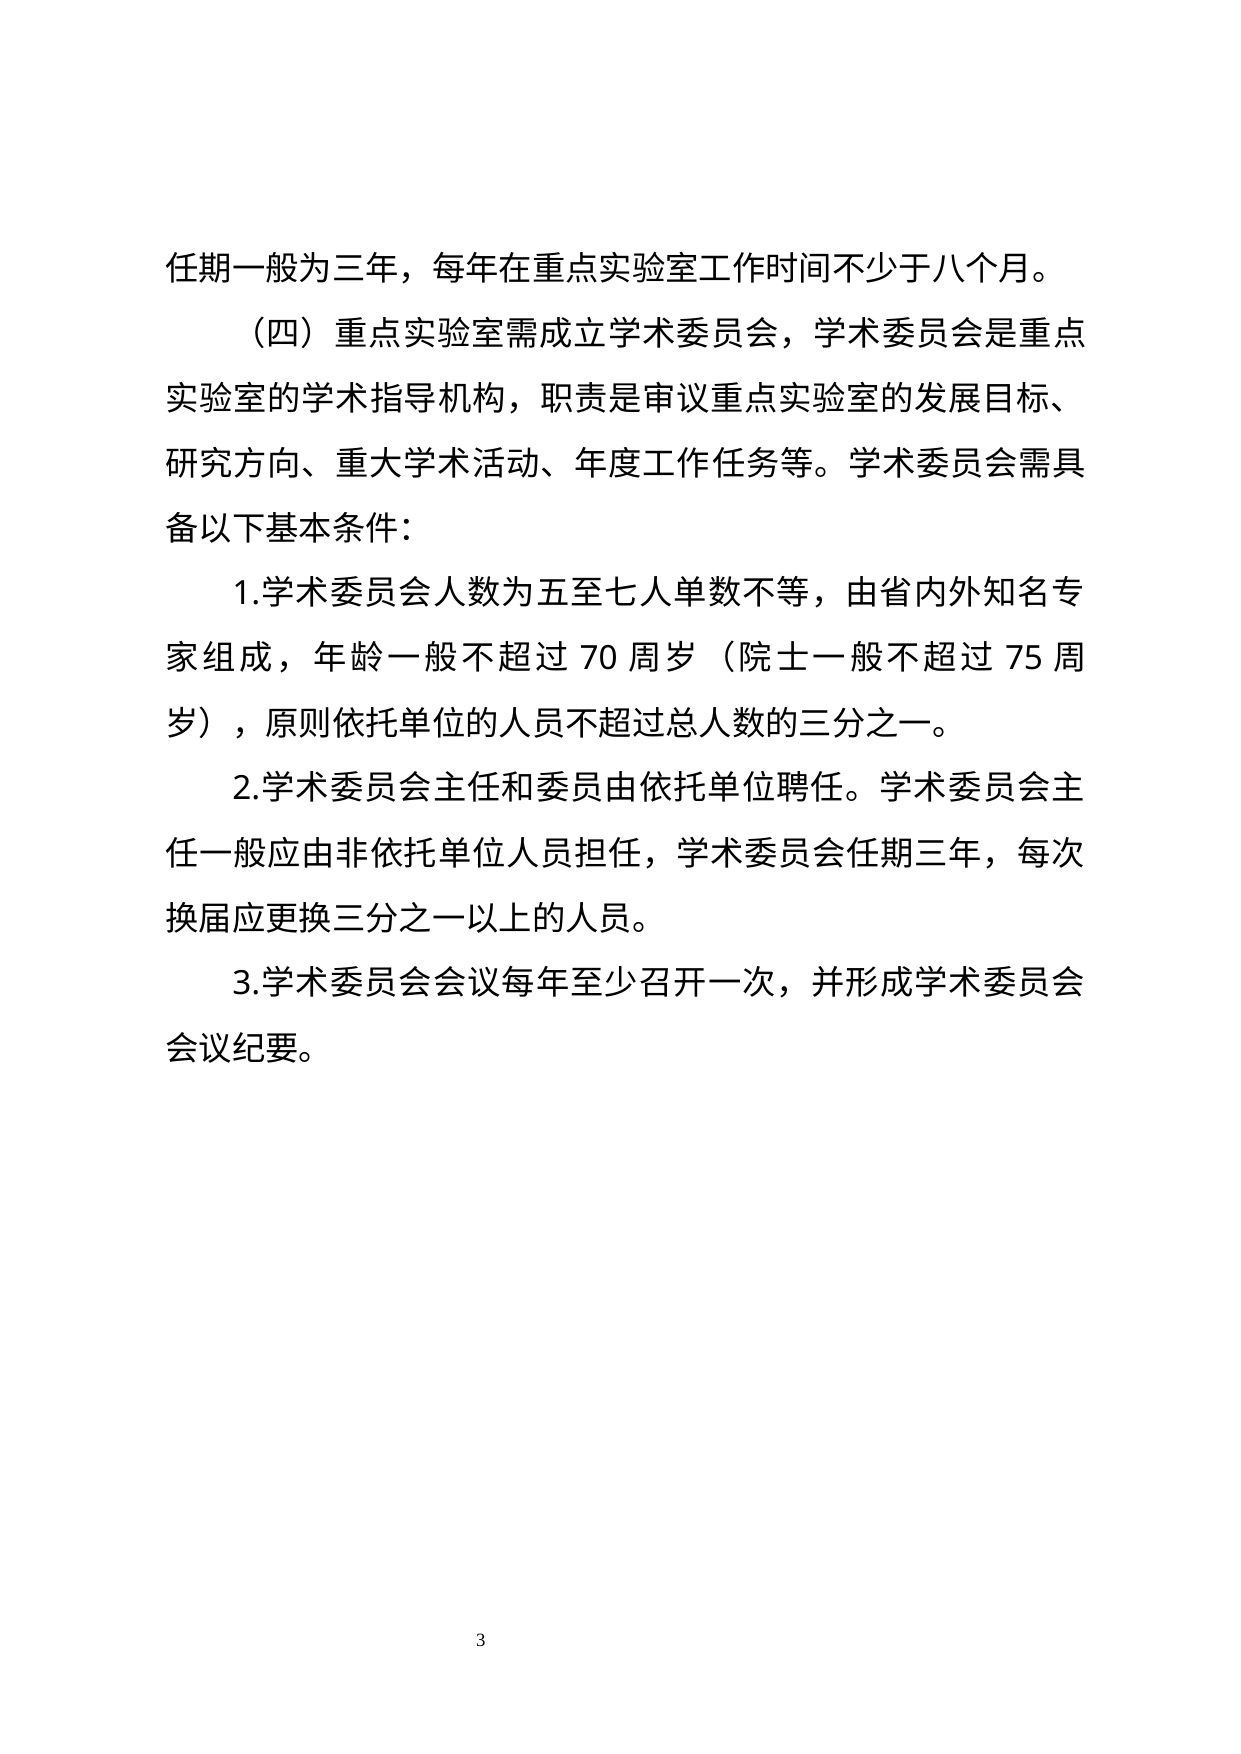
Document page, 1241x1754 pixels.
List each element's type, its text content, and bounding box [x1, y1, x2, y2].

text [165, 233, 1087, 298]
text 3.学术委员会会议每年至少召开一次，并形成学术委员会会议纪要。 [165, 948, 1087, 1078]
text 1.学术委员会人数为五至七人单数不等，由省内外知名专家组成，年龄一般不超过70周岁（院士一般不超过75周岁），原则依托单位的人员不超过总人数的三分之一。 [165, 558, 1087, 753]
text 2.学术委员会主任和委员由依托单位聘任。学术委员会主任一般应由非依托单位人员担任，学术委员会任期三年，每次换届应更换三分之一以上的人员。 [165, 753, 1087, 948]
text （四）重点实验室需成立学术委员会，学术委员会是重点实验室的学术指导机构，职责是审议重点实验室的发展目标、研究方向、重大学术活动、年度工作任务等。学术委员会需具备以下基本条件： [165, 298, 1087, 558]
